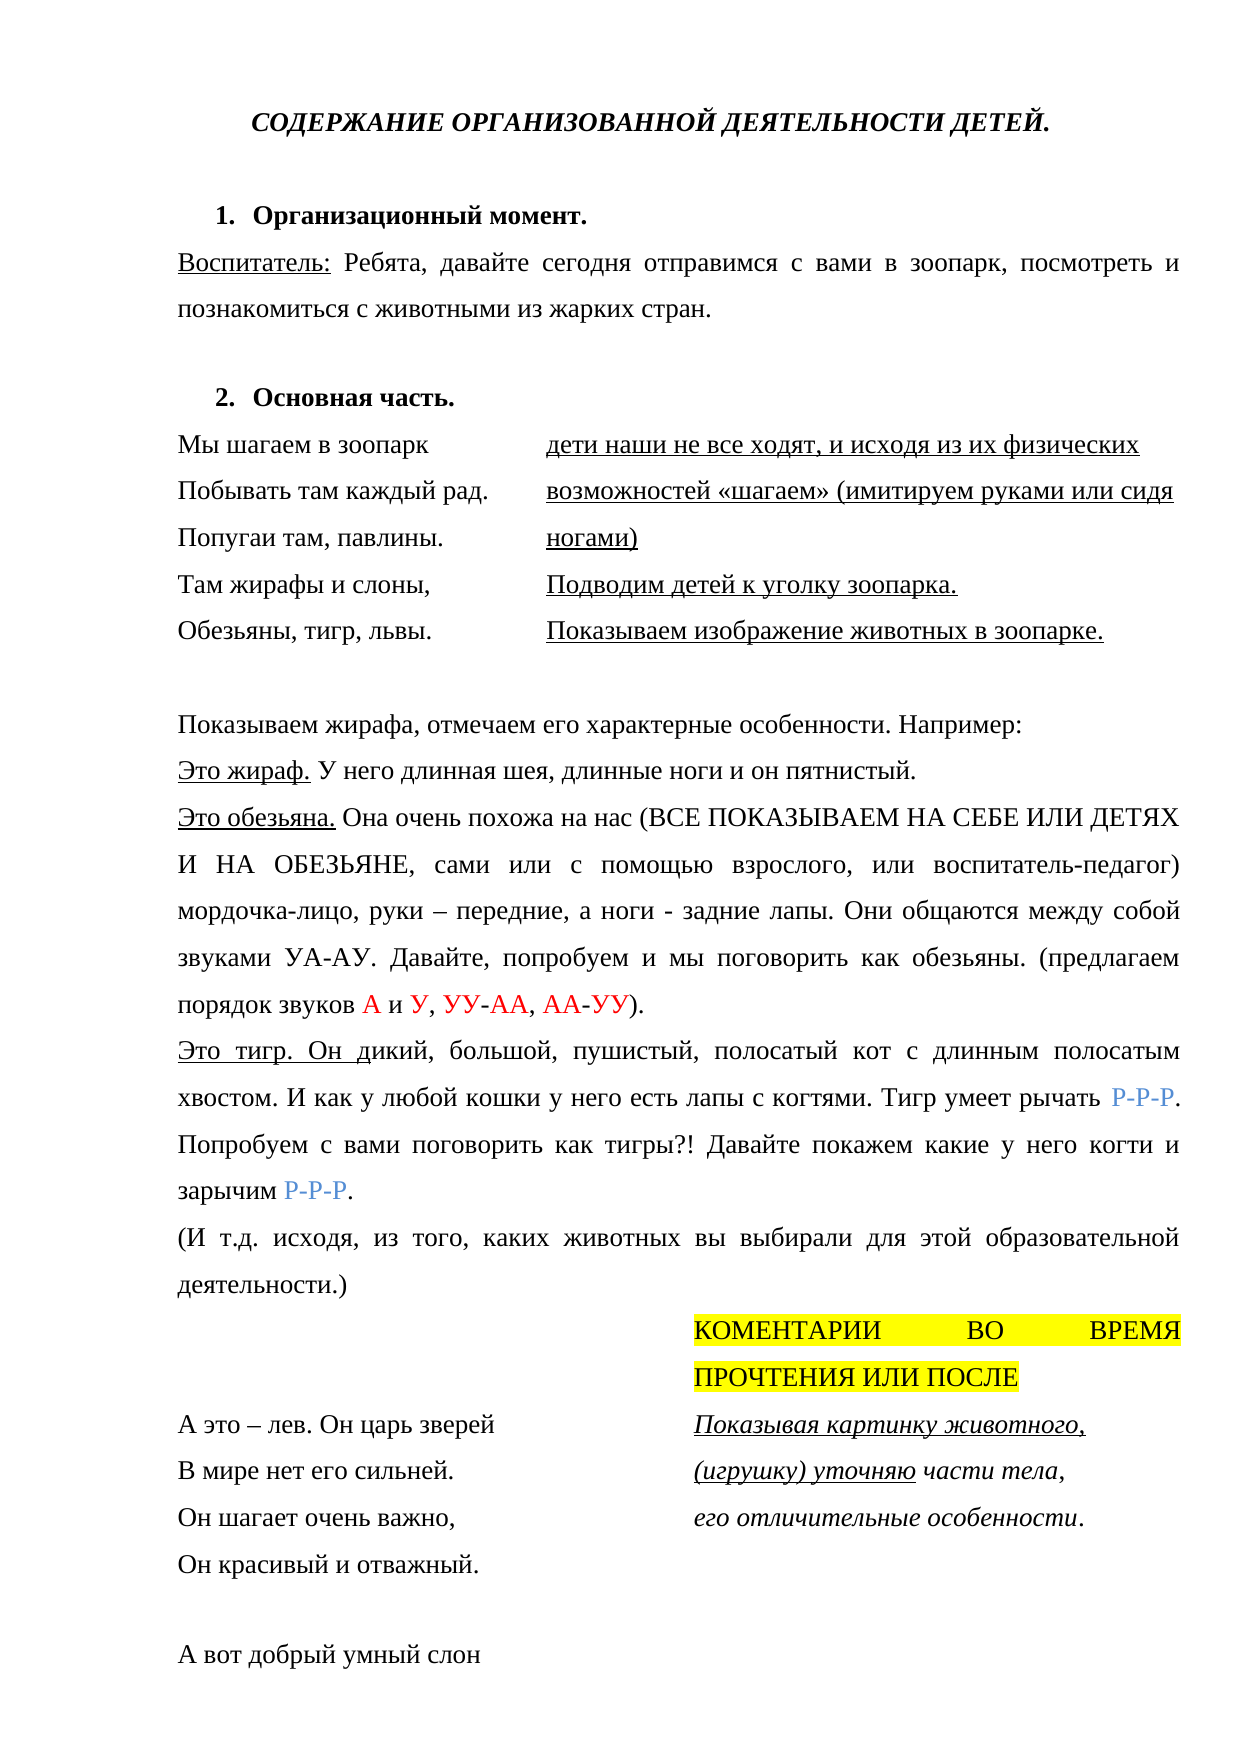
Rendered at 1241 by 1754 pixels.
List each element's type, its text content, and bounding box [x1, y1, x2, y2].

text Обезьяны, тигр, львы. Показываем изображение животных в зоопарке. [177, 614, 1181, 646]
text Это обезьяна. Она очень похожа на нас (ВСЕ ПОКАЗЫВАЕМ НА СЕБЕ ИЛИ ДЕТЯХ И НА ОБЕЗЬЯНЕ, сами или с помощью взрослого, или воспитатель-педагог) мордочка-лицо, руки – передние, а ноги - задние лапы. Они общаются между собой звуками УА-АУ. Давайте, попробуем и мы поговорить как обезьяны. (предлагаем порядок звуков А и У, УУ-АА, АА-УУ). [177, 801, 1181, 1019]
text Побывать там каждый рад. возможностей «шагаем» (имитируем руками или сидя [177, 474, 1181, 506]
text СОДЕРЖАНИЕ ОРГАНИЗОВАННОЙ ДЕЯТЕЛЬНОСТИ ДЕТЕЙ. [177, 106, 1181, 137]
text КОМЕНТАРИИ ВО ВРЕМЯ ПРОЧТЕНИЯ ИЛИ ПОСЛЕ [693, 1314, 1181, 1392]
text Попугаи там, павлины. ногами) [177, 521, 1181, 552]
list Основная часть. [215, 381, 1181, 412]
text Воспитатель: Ребята, давайте сегодня отправимся с вами в зоопарк, посмотреть и познакомиться с животными из жарких стран. [177, 246, 1181, 323]
list Организационный момент. [215, 199, 1181, 230]
text Это жираф. У него длинная шея, длинные ноги и он пятнистый. [177, 754, 1181, 786]
text В мире нет его сильней. (игрушку) уточняю части тела, [177, 1454, 1181, 1486]
text Это тигр. Он дикий, большой, пушистый, полосатый кот с длинным полосатым хвостом. И как у любой кошки у него есть лапы с когтями. Тигр умеет рычать Р-Р-Р. Попробуем с вами поговорить как тигры?! Давайте покажем какие у него когти и зарычим Р-Р-Р. [177, 1034, 1181, 1206]
text Он красивый и отважный. [177, 1548, 1181, 1579]
text Он шагает очень важно, его отличительные особенности. [177, 1501, 1181, 1532]
text Там жирафы и слоны, Подводим детей к уголку зоопарка. [177, 568, 1181, 599]
text Мы шагаем в зоопарк дети наши не все ходят, и исходя из их физических [177, 428, 1181, 459]
text А это – лев. Он царь зверей Показывая картинку животного, [177, 1408, 1181, 1439]
text (И т.д. исходя, из того, каких животных вы выбирали для этой образовательной деятельности.) [177, 1221, 1181, 1299]
text А вот добрый умный слон [177, 1638, 1181, 1669]
text Показываем жирафа, отмечаем его характерные особенности. Например: [177, 708, 1181, 739]
